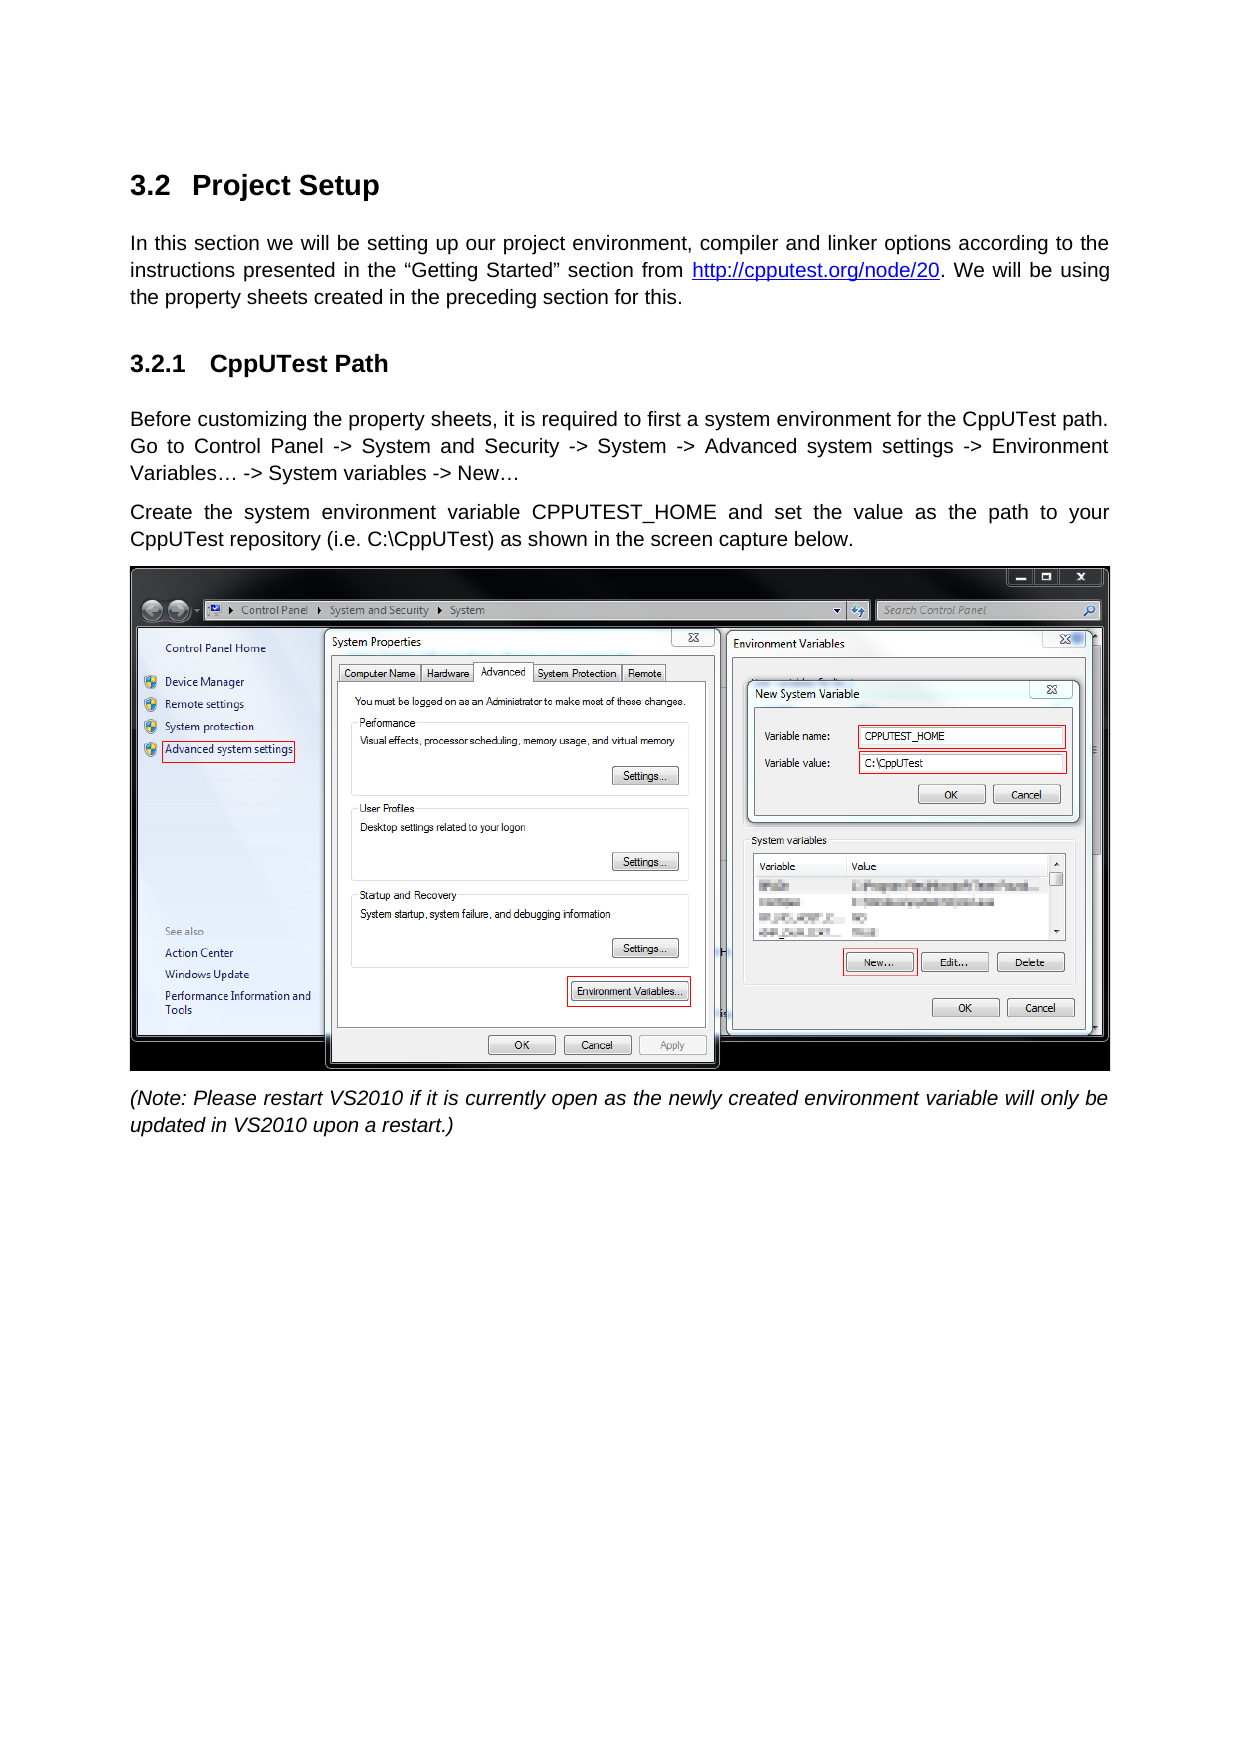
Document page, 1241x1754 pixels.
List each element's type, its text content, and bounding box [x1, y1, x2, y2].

text (Note: Please restart VS2010 if it is currently open as the newly created environment variable will only be updated in VS2010 upon a restart.) [130, 1086, 1110, 1137]
subtitle CppUTest Path [130, 349, 1110, 378]
subtitle Project Setup [130, 168, 1110, 202]
picture [129, 566, 1111, 1071]
text Before customizing the property sheets, it is required to first a system environment for the CppUTest path. Go to Control Panel -> System and Security -> System -> Advanced system settings -> Environment Variables… -> System variables -> New… [130, 407, 1110, 485]
text In this section we will be setting up our project environment, compiler and linker options according to the instructions presented in the “Getting Started” section from http://cpputest.org/node/20. We will be using the property sheets created in the preceding section for this. [130, 231, 1110, 309]
text Create the system environment variable CPPUTEST_HOME and set the value as the path to your CppUTest repository (i.e. C:\CppUTest) as shown in the screen capture below. [130, 500, 1110, 551]
